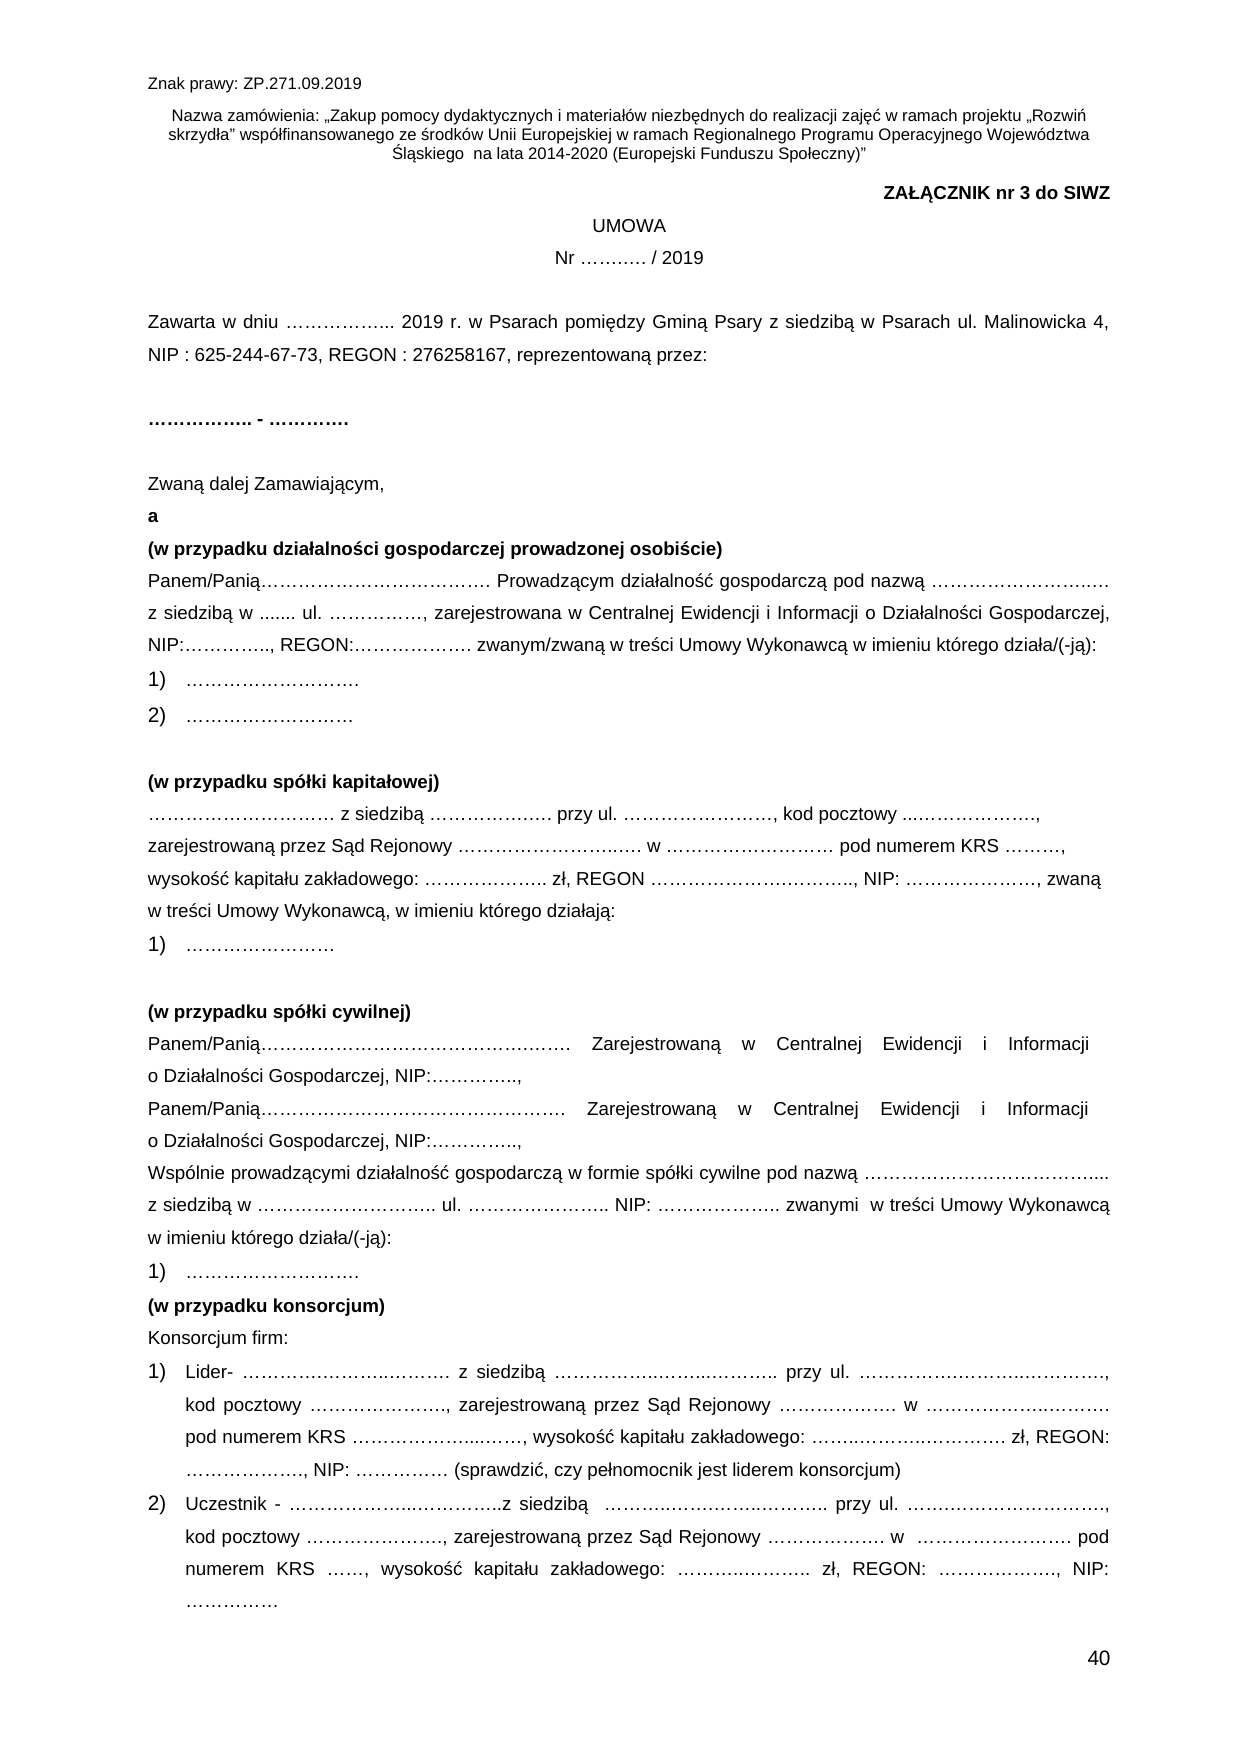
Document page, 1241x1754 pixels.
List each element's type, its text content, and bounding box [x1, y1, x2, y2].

text Wspólnie prowadzącymi działalność gospodarczą w formie spółki cywilne pod nazwą ……………………………….... z siedzibą w ……………………….. ul. ………………….. NIP: ……………….. zwanymi w treści Umowy Wykonawcą w imieniu którego działa/(-ją): [148, 1162, 1110, 1248]
text Panem/Panią…………………………………………. Zarejestrowaną w Centralnej Ewidencji i Informacji o Działalności Gospodarczej, NIP:………….., [148, 1097, 1110, 1151]
list ………………………… z siedzibą …………….…. przy ul. ……………………, kod pocztowy ...………………., zarejestrowaną przez Sąd Rejonowy ……………………..…. w ……………………… pod numerem KRS ………, wysokość kapitału zakładowego: ……………….. zł, REGON ………………….……….., NIP: …………………, zwaną w treści Umowy Wykonawcą, w imieniu którego działają: [148, 803, 1110, 921]
list ………………………. [148, 1259, 1110, 1283]
list …………………… [148, 932, 1110, 956]
text Nr …….…. / 2019 [148, 247, 1110, 268]
text Konsorcjum firm: [148, 1327, 1110, 1348]
text a [148, 505, 1110, 527]
text UMOWA [148, 214, 1110, 236]
text Panem/Panią………………………………. Prowadzącym działalność gospodarczą pod nazwą ……………………..… z siedzibą w ....... ul. ……………, zarejestrowana w Centralnej Ewidencji i Informacji o Działalności Gospodarczej, NIP:………….., REGON:………………. zwanym/zwaną w treści Umowy Wykonawcą w imieniu którego działa/(-ją): [148, 570, 1110, 656]
list ……………………… [148, 702, 1110, 726]
list Uczestnik - ………………...…………..z siedzibą ………..…….……..……….. przy ul. …….……………………., kod pocztowy …………………., zarejestrowaną przez Sąd Rejonowy ………………. w ……………………. pod numerem KRS ……, wysokość kapitału zakładowego: ………..……….. zł, REGON: ………………., NIP: …………… [148, 1491, 1110, 1612]
text (w przypadku konsorcjum) [148, 1295, 1110, 1316]
list (w przypadku spółki kapitałowej) [148, 771, 1110, 792]
text (w przypadku działalności gospodarczej prowadzonej osobiście) [148, 537, 1110, 559]
text (w przypadku spółki cywilnej) [148, 1000, 1110, 1022]
list Lider- ………….………..………. z siedzibą ……………..……...……….. przy ul. …………….………..…………., kod pocztowy …………………., zarejestrowaną przez Sąd Rejonowy ………………. w ………………..………. pod numerem KRS ………………....……, wysokość kapitału zakładowego: ……..………..…………. zł, REGON: ………………., NIP: …………… (sprawdzić, czy pełnomocnik jest liderem konsorcjum) [148, 1359, 1110, 1480]
text Panem/Panią…………………………………….……. Zarejestrowaną w Centralnej Ewidencji i Informacji o Działalności Gospodarczej, NIP:………….., [148, 1033, 1110, 1087]
text …………….. - …………. [148, 408, 1110, 430]
list ………………………. [148, 667, 1110, 691]
text Zawarta w dniu ……………... 2019 r. w Psarach pomiędzy Gminą Psary z siedzibą w Psarach ul. Malinowicka 4, NIP : 625-244-67-73, REGON : 276258167, reprezentowaną przez: [148, 311, 1110, 365]
text ZAŁĄCZNIK nr 3 do SIWZ [148, 182, 1110, 204]
text Zwaną dalej Zamawiającym, [148, 473, 1110, 494]
